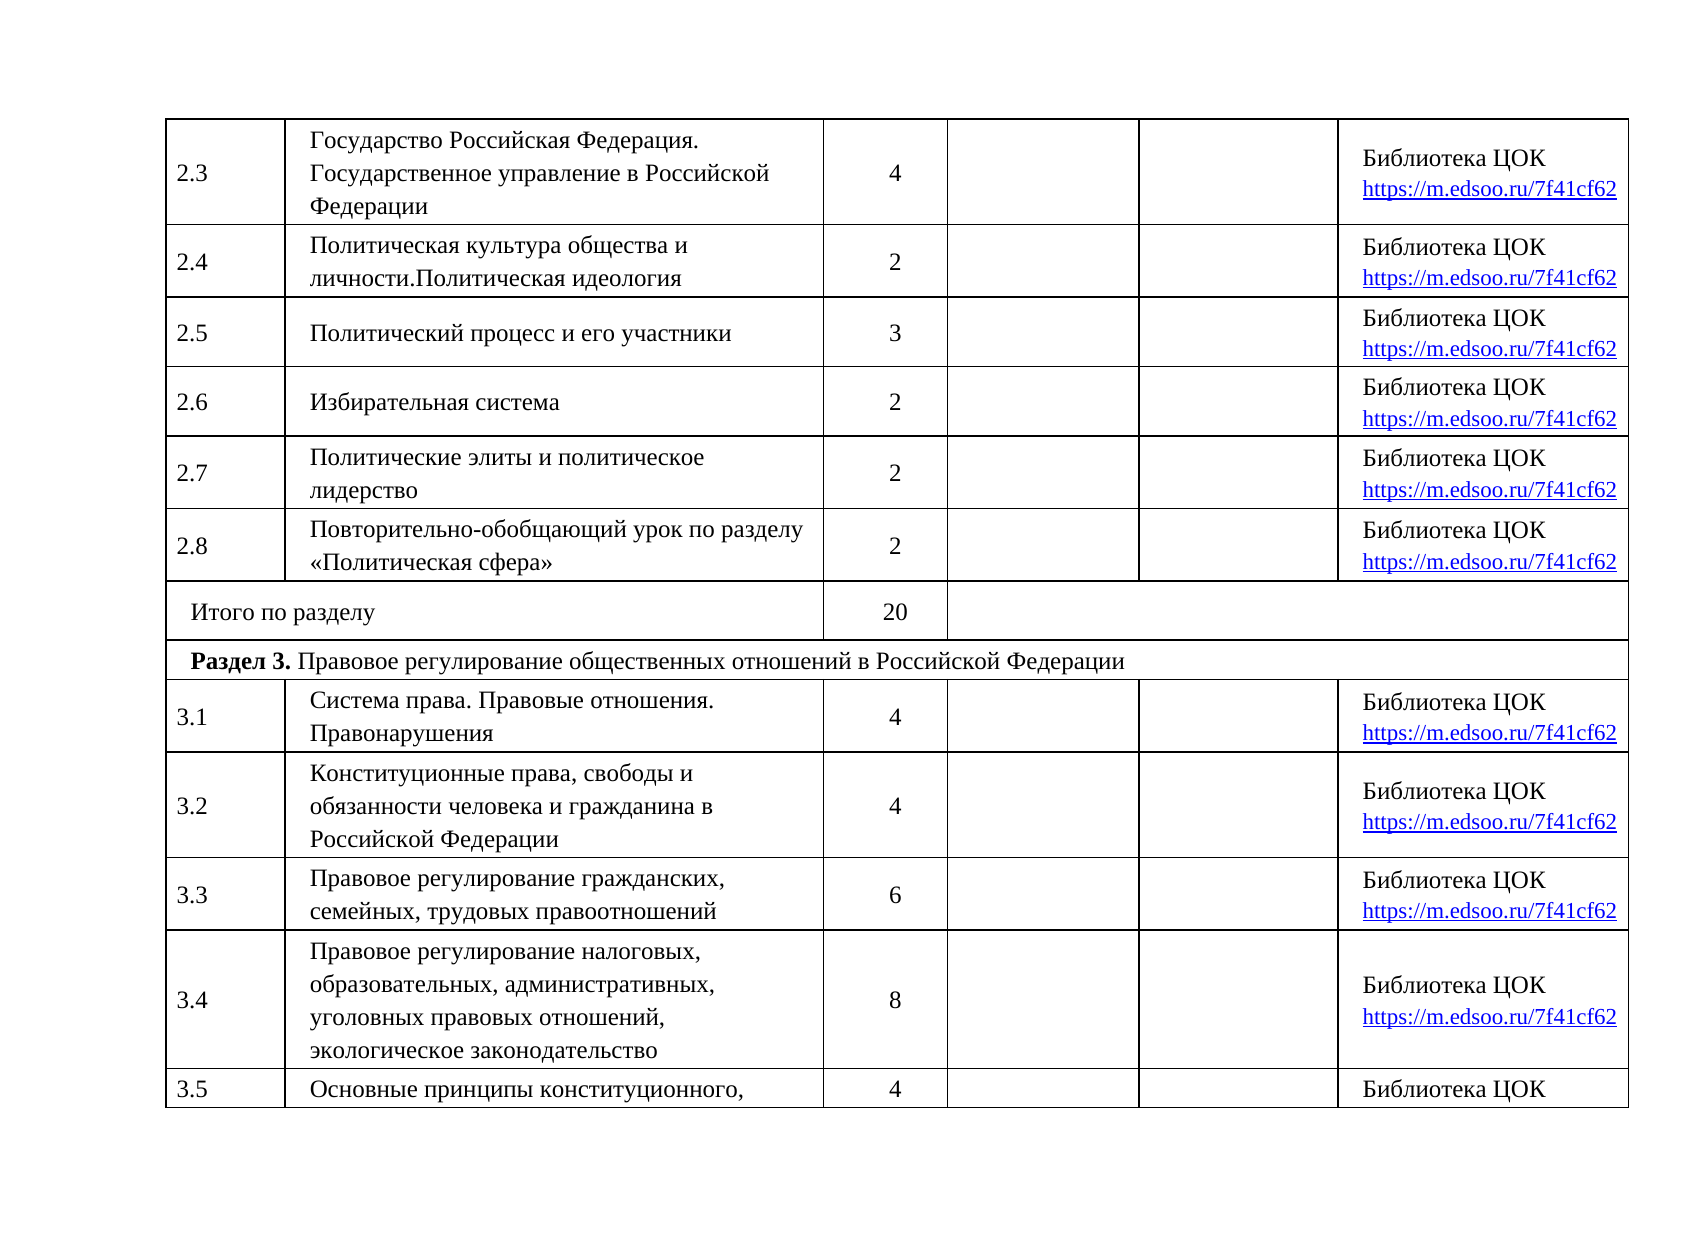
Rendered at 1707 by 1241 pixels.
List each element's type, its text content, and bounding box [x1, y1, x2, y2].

table_cell Библиотека ЦОК https://m.edsoo.ru/7f41cf62 [1339, 858, 1628, 929]
table_cell [1140, 509, 1337, 580]
table_cell Избирательная система [286, 367, 823, 435]
table_cell 8 [824, 931, 947, 1067]
table_cell 2.4 [167, 225, 284, 296]
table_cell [1339, 1069, 1628, 1107]
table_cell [1339, 931, 1628, 1067]
table_cell 3.4 [167, 931, 284, 1067]
table_cell [948, 298, 1138, 366]
table_cell 2 [824, 225, 947, 296]
table_cell Конституционные права, свободы и обязанности человека и гражданина в Российской Федерации [286, 753, 823, 857]
table_cell 2.8 [167, 509, 284, 580]
table_cell Политическая культура общества и личности.Политическая идеология [286, 225, 823, 296]
table_cell 4 [824, 120, 947, 223]
table_cell [948, 582, 1628, 639]
table_cell [948, 931, 1138, 1067]
table_cell Система права. Правовые отношения. Правонарушения [286, 680, 823, 751]
table_cell Политический процесс и его участники [286, 298, 823, 366]
table_cell 2.5 [167, 298, 284, 366]
table_cell [948, 858, 1138, 929]
table_cell [1140, 931, 1337, 1067]
table_cell [1140, 120, 1337, 223]
table_cell 2 [824, 509, 947, 580]
table_cell [948, 509, 1138, 580]
table_cell [1140, 437, 1337, 507]
table_cell 4 [824, 1069, 947, 1107]
table_cell [948, 1069, 1138, 1107]
table_cell Библиотека ЦОК https://m.edsoo.ru/7f41cf62 [1339, 509, 1628, 580]
table_cell 2 [824, 367, 947, 435]
table_cell Библиотека ЦОК https://m.edsoo.ru/7f41cf62 [1339, 367, 1628, 435]
table_cell 2 [824, 437, 947, 507]
table_cell Политические элиты и политическое лидерство [286, 437, 823, 507]
table_cell [948, 367, 1138, 435]
table_cell 4 [824, 753, 947, 857]
table_cell [948, 680, 1138, 751]
table_cell [1140, 1069, 1337, 1107]
table_cell [948, 437, 1138, 507]
table_cell 4 [824, 680, 947, 751]
table_cell Государство Российская Федерация. Государственное управление в Российской Федерации [286, 120, 823, 223]
table_cell Повторительно-обобщающий урок по разделу «Политическая сфера» [286, 509, 823, 580]
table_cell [1339, 120, 1628, 223]
table_cell 6 [824, 858, 947, 929]
table_cell [1140, 225, 1337, 296]
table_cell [1339, 225, 1628, 296]
table_cell 3.2 [167, 753, 284, 857]
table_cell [286, 1069, 823, 1107]
table_cell Правовое регулирование гражданских, семейных, трудовых правоотношений [286, 858, 823, 929]
table_cell 3.3 [167, 858, 284, 929]
table_cell 3.1 [167, 680, 284, 751]
table_cell [1140, 367, 1337, 435]
table_cell Итого по разделу [167, 582, 823, 639]
table_cell Библиотека ЦОК https://m.edsoo.ru/7f41cf62 [1339, 437, 1628, 507]
table_cell 2.3 [167, 120, 284, 223]
table_cell Библиотека ЦОК https://m.edsoo.ru/7f41cf62 [1339, 298, 1628, 366]
table_cell [948, 120, 1138, 223]
table_cell 2.6 [167, 367, 284, 435]
table_cell [948, 225, 1138, 296]
table_cell [1140, 858, 1337, 929]
table_cell Правовое регулирование налоговых, образовательных, административных, уголовных правовых отношений, экологическое законодательство [286, 931, 823, 1067]
table_cell [1140, 298, 1337, 366]
table_cell 3.5 [167, 1069, 284, 1107]
table_cell 3 [824, 298, 947, 366]
table_cell Раздел 3. Правовое регулирование общественных отношений в Российской Федерации [167, 641, 1628, 679]
table_cell [948, 753, 1138, 857]
table_cell [1140, 753, 1337, 857]
table_cell Библиотека ЦОК https://m.edsoo.ru/7f41cf62 [1339, 753, 1628, 857]
table_cell 20 [824, 582, 947, 639]
table_cell 2.7 [167, 437, 284, 507]
table_cell Библиотека ЦОК https://m.edsoo.ru/7f41cf62 [1339, 680, 1628, 751]
table_cell [1140, 680, 1337, 751]
